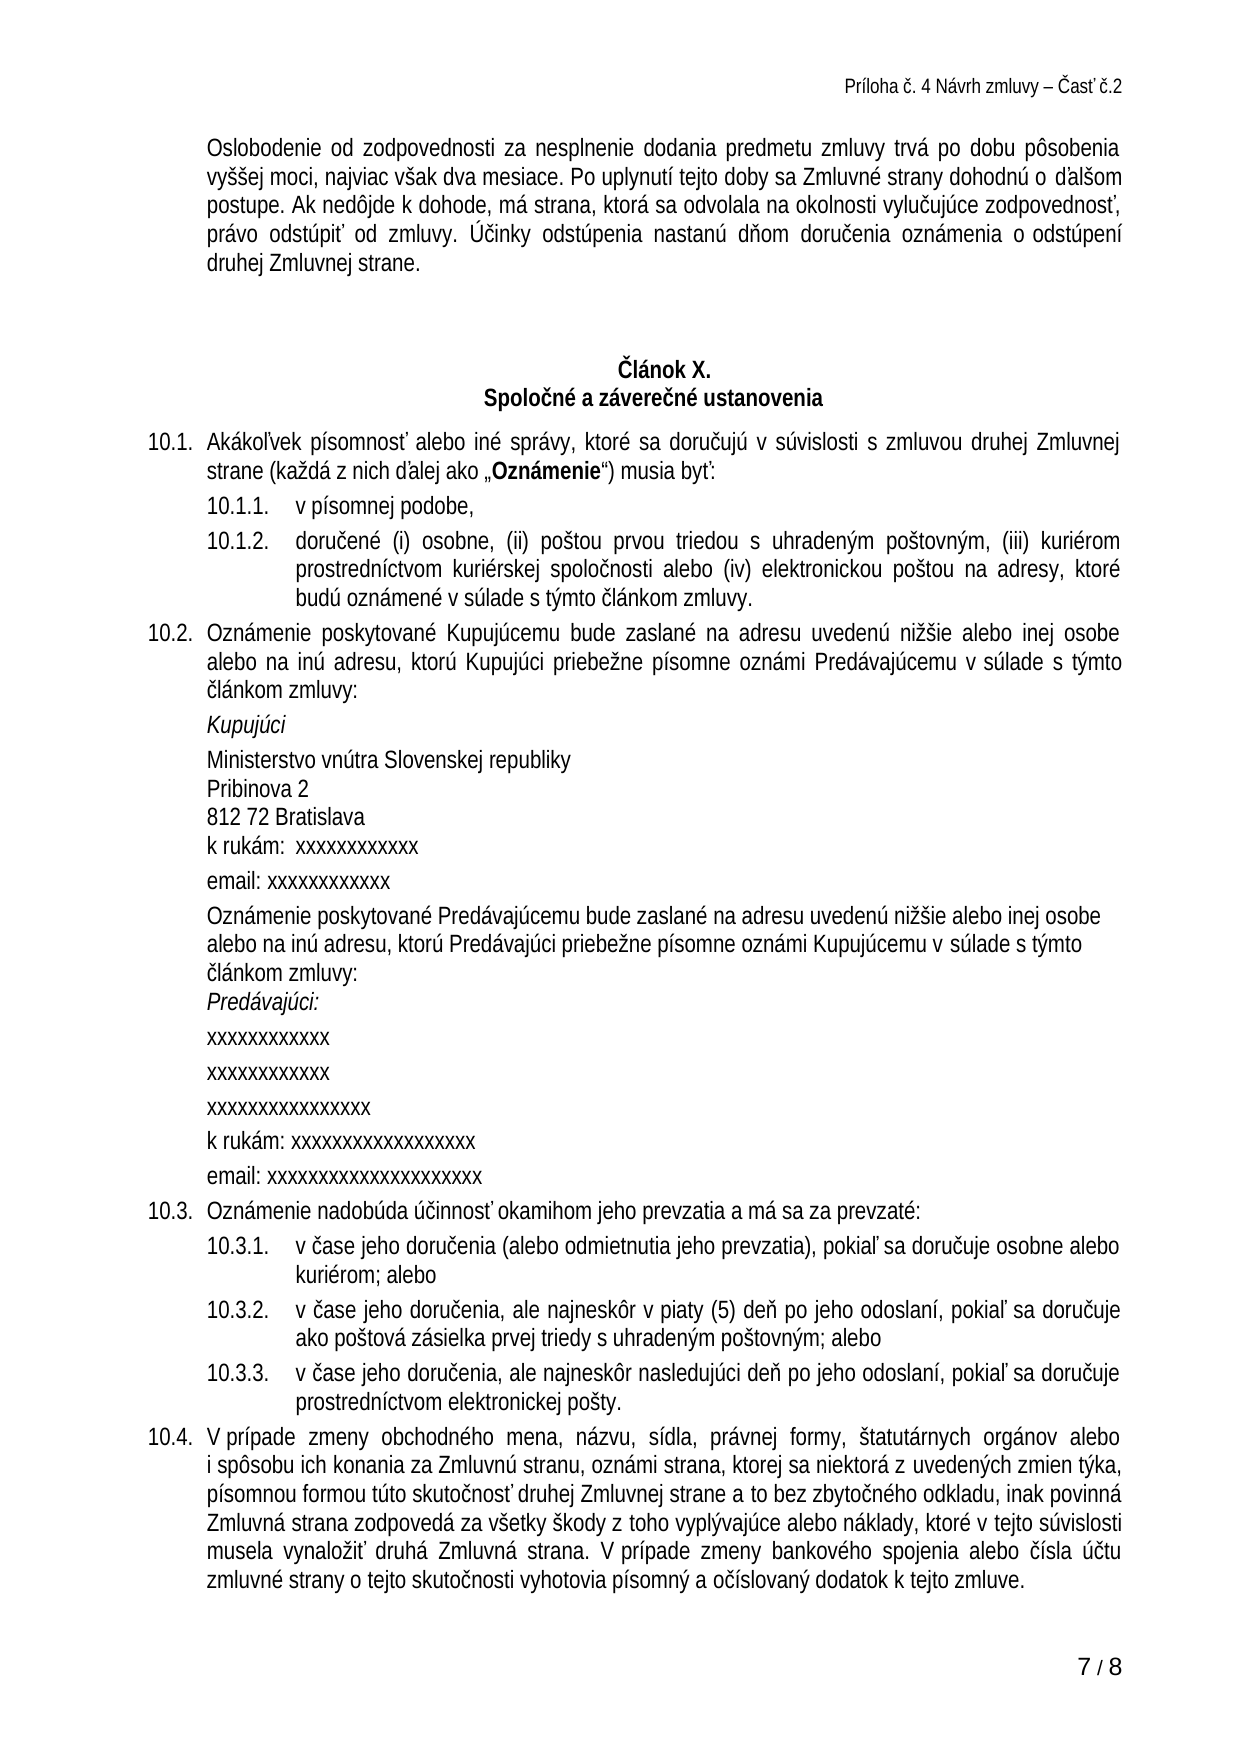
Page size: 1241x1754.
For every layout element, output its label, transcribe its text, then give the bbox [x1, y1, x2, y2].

text 812 72 Bratislava [162, 802, 1122, 831]
list Oznámenie nadobúda účinnosť okamihom jeho prevzatia a má sa za prevzaté: [148, 1196, 1122, 1225]
list v čase jeho doručenia, ale najneskôr v piaty (5) deň po jeho odoslaní, pokiaľ sa doručuje ako poštová zásielka prvej triedy s uhradeným poštovným; alebo [207, 1294, 1122, 1352]
list v čase jeho doručenia, ale najneskôr nasledujúci deň po jeho odoslaní, pokiaľ sa doručuje prostredníctvom elektronickej pošty. [207, 1358, 1122, 1415]
list Článok X. [207, 355, 1122, 383]
text email: xxxxxxxxxxxx [148, 866, 1122, 894]
list v písomnej podobe, [207, 491, 1122, 519]
text k rukám: xxxxxxxxxxxx [162, 831, 1122, 860]
list Oznámenie poskytované Kupujúcemu bude zaslané na adresu uvedenú nižšie alebo inej osobe alebo na inú adresu, ktorú Kupujúci priebežne písomne oznámi Predávajúcemu v súlade s týmto článkom zmluvy: [148, 618, 1122, 704]
text Pribinova 2 [162, 774, 1122, 802]
list Ministerstvo vnútra Slovenskej republiky [162, 745, 1122, 774]
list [148, 133, 1122, 276]
list Predávajúci: [162, 987, 1122, 1015]
list v čase jeho doručenia (alebo odmietnutia jeho prevzatia), pokiaľ sa doručuje osobne alebo kuriérom; alebo [207, 1231, 1122, 1288]
text email: xxxxxxxxxxxxxxxxxxxxx [148, 1161, 1122, 1190]
list Akákoľvek písomnosť alebo iné správy, ktoré sa doručujú v súvislosti s zmluvou druhej Zmluvnej strane (každá z nich ďalej ako „Oznámenie“) musia byť: [148, 427, 1122, 485]
text k rukám: xxxxxxxxxxxxxxxxxx [162, 1126, 1122, 1155]
text xxxxxxxxxxxx [162, 1057, 1122, 1085]
text Kupujúci [207, 710, 1122, 739]
text xxxxxxxxxxxxxxxx [162, 1091, 1122, 1120]
text Oznámenie poskytované Predávajúcemu bude zaslané na adresu uvedenú nižšie alebo inej osobe alebo na inú adresu, ktorú Predávajúci priebežne písomne oznámi Kupujúcemu v súlade s týmto článkom zmluvy: [148, 901, 1122, 987]
text Spoločné a záverečné ustanovenia [185, 383, 1122, 412]
list V prípade zmeny obchodného mena, názvu, sídla, právnej formy, štatutárnych orgánov alebo i spôsobu ich konania za Zmluvnú stranu, oznámi strana, ktorej sa niektorá z uvedených zmien týka, písomnou formou túto skutočnosť druhej Zmluvnej strane a to bez zbytočného odkladu, inak povinná Zmluvná strana zodpovedá za všetky škody z toho vyplývajúce alebo náklady, ktoré v tejto súvislosti musela vynaložiť druhá Zmluvná strana. V prípade zmeny bankového spojenia alebo čísla účtu zmluvné strany o tejto skutočnosti vyhotovia písomný a očíslovaný dodatok k tejto zmluve. [148, 1422, 1122, 1593]
list xxxxxxxxxxxx [162, 1022, 1122, 1050]
list doručené (i) osobne, (ii) poštou prvou triedou s uhradeným poštovným, (iii) kuriérom prostredníctvom kuriérskej spoločnosti alebo (iv) elektronickou poštou na adresy, ktoré budú oznámené v súlade s týmto článkom zmluvy. [207, 526, 1122, 612]
